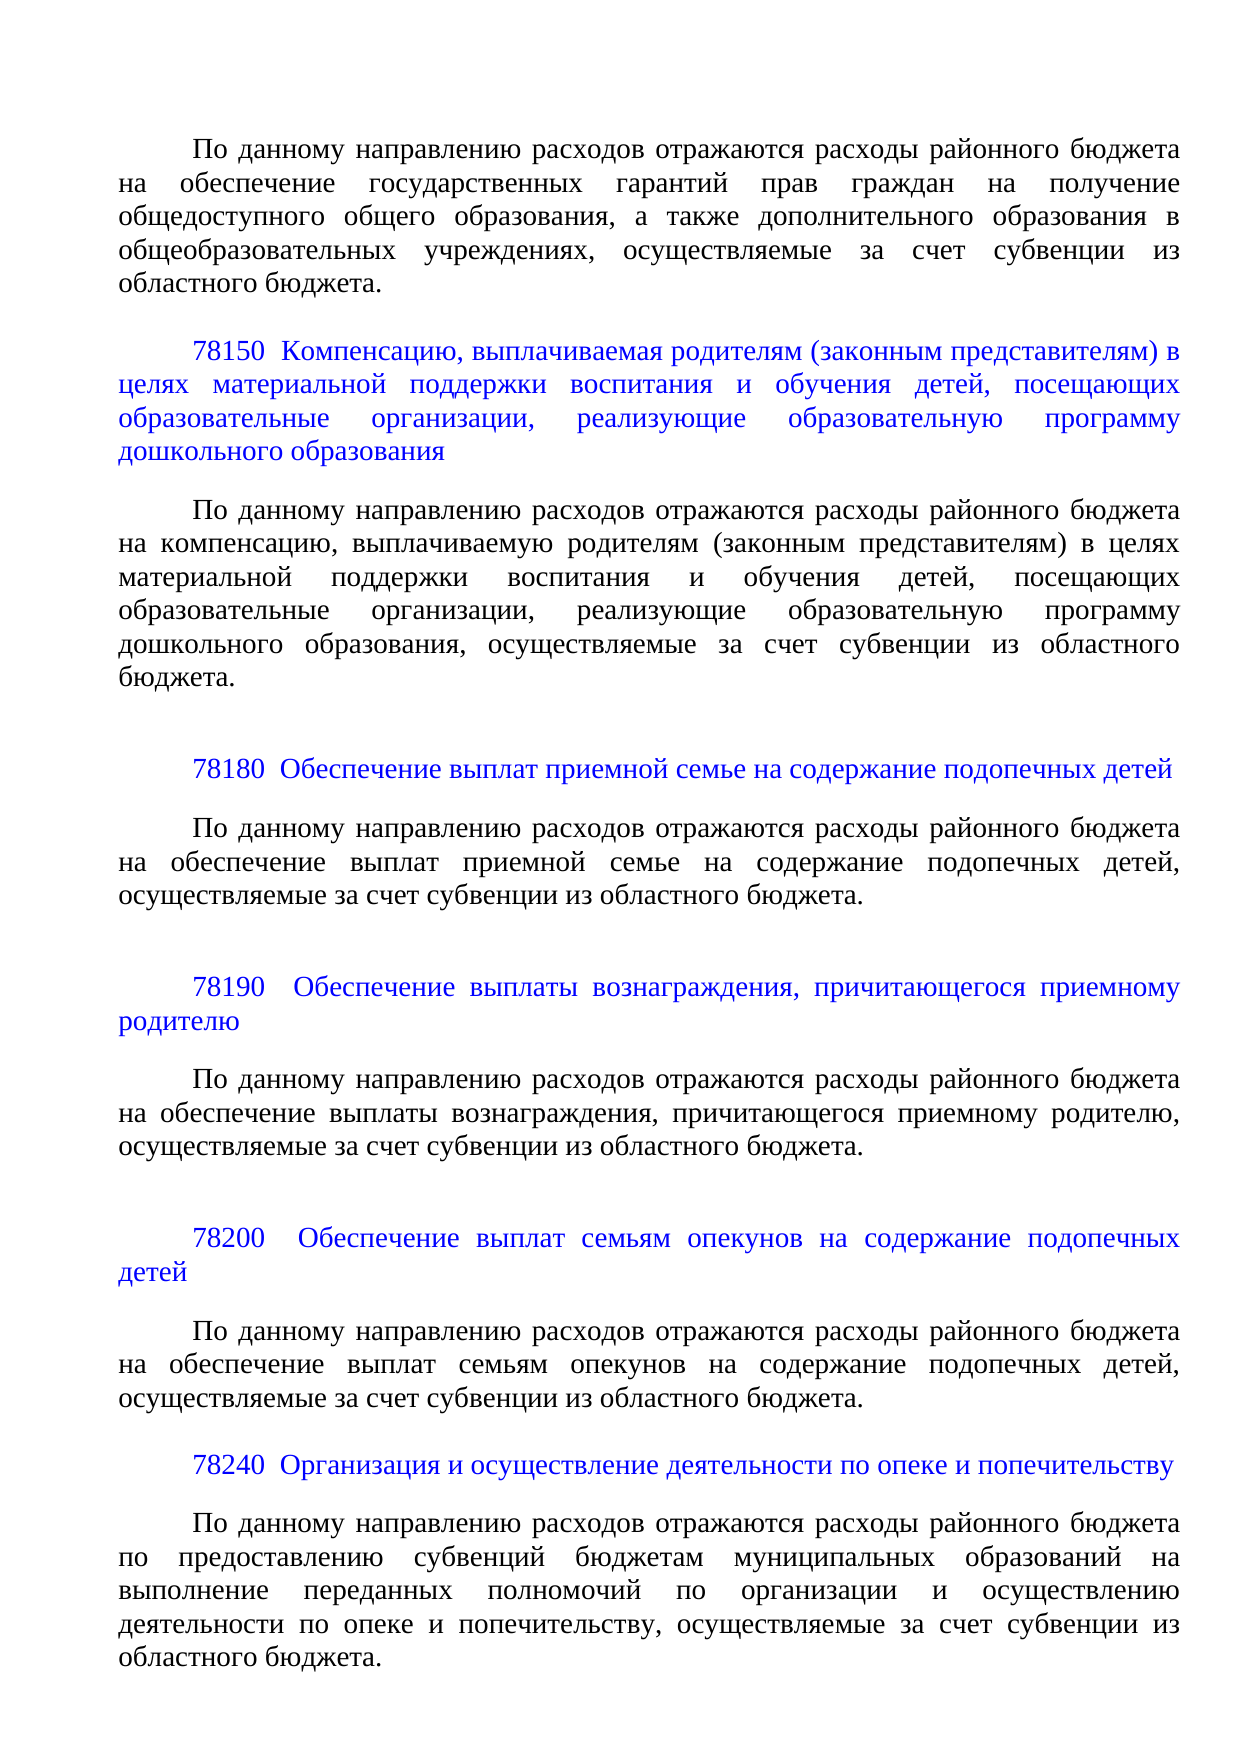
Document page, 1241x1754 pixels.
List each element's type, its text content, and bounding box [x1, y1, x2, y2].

text По данному направлению расходов отражаются расходы районного бюджета на обеспечение выплаты вознаграждения, причитающегося приемному родителю, осуществляемые за счет субвенции из областного бюджета. [118, 1061, 1181, 1162]
text По данному направлению расходов отражаются расходы районного бюджета на обеспечение выплат приемной семье на содержание подопечных детей, осуществляемые за счет субвенции из областного бюджета. [118, 810, 1181, 911]
text 78240 Организация и осуществление деятельности по опеке и попечительству [118, 1447, 1181, 1480]
text 78150 Компенсацию, выплачиваемая родителям (законным представителям) в целях материальной поддержки воспитания и обучения детей, посещающих образовательные организации, реализующие образовательную программу дошкольного образования [118, 333, 1181, 467]
text 78190 Обеспечение выплаты вознаграждения, причитающегося приемному родителю [118, 969, 1181, 1036]
text По данному направлению расходов отражаются расходы районного бюджета на компенсацию, выплачиваемую родителям (законным представителям) в целях материальной поддержки воспитания и обучения детей, посещающих образовательные организации, реализующие образовательную программу дошкольного образования, осуществляемые за счет субвенции из областного бюджета. [118, 492, 1181, 693]
text 78180 Обеспечение выплат приемной семье на содержание подопечных детей [118, 752, 1181, 785]
text 78200 Обеспечение выплат семьям опекунов на содержание подопечных детей [118, 1221, 1181, 1288]
text По данному направлению расходов отражаются расходы районного бюджета на обеспечение выплат семьям опекунов на содержание подопечных детей, осуществляемые за счет субвенции из областного бюджета. [118, 1313, 1181, 1413]
text По данному направлению расходов отражаются расходы районного бюджета по предоставлению субвенций бюджетам муниципальных образований на выполнение переданных полномочий по организации и осуществлению деятельности по опеке и попечительству, осуществляемые за счет субвенции из областного бюджета. [118, 1505, 1181, 1673]
text По данному направлению расходов отражаются расходы районного бюджета на обеспечение государственных гарантий прав граждан на получение общедоступного общего образования, а также дополнительного образования в общеобразовательных учреждениях, осуществляемые за счет субвенции из областного бюджета. [118, 131, 1181, 299]
